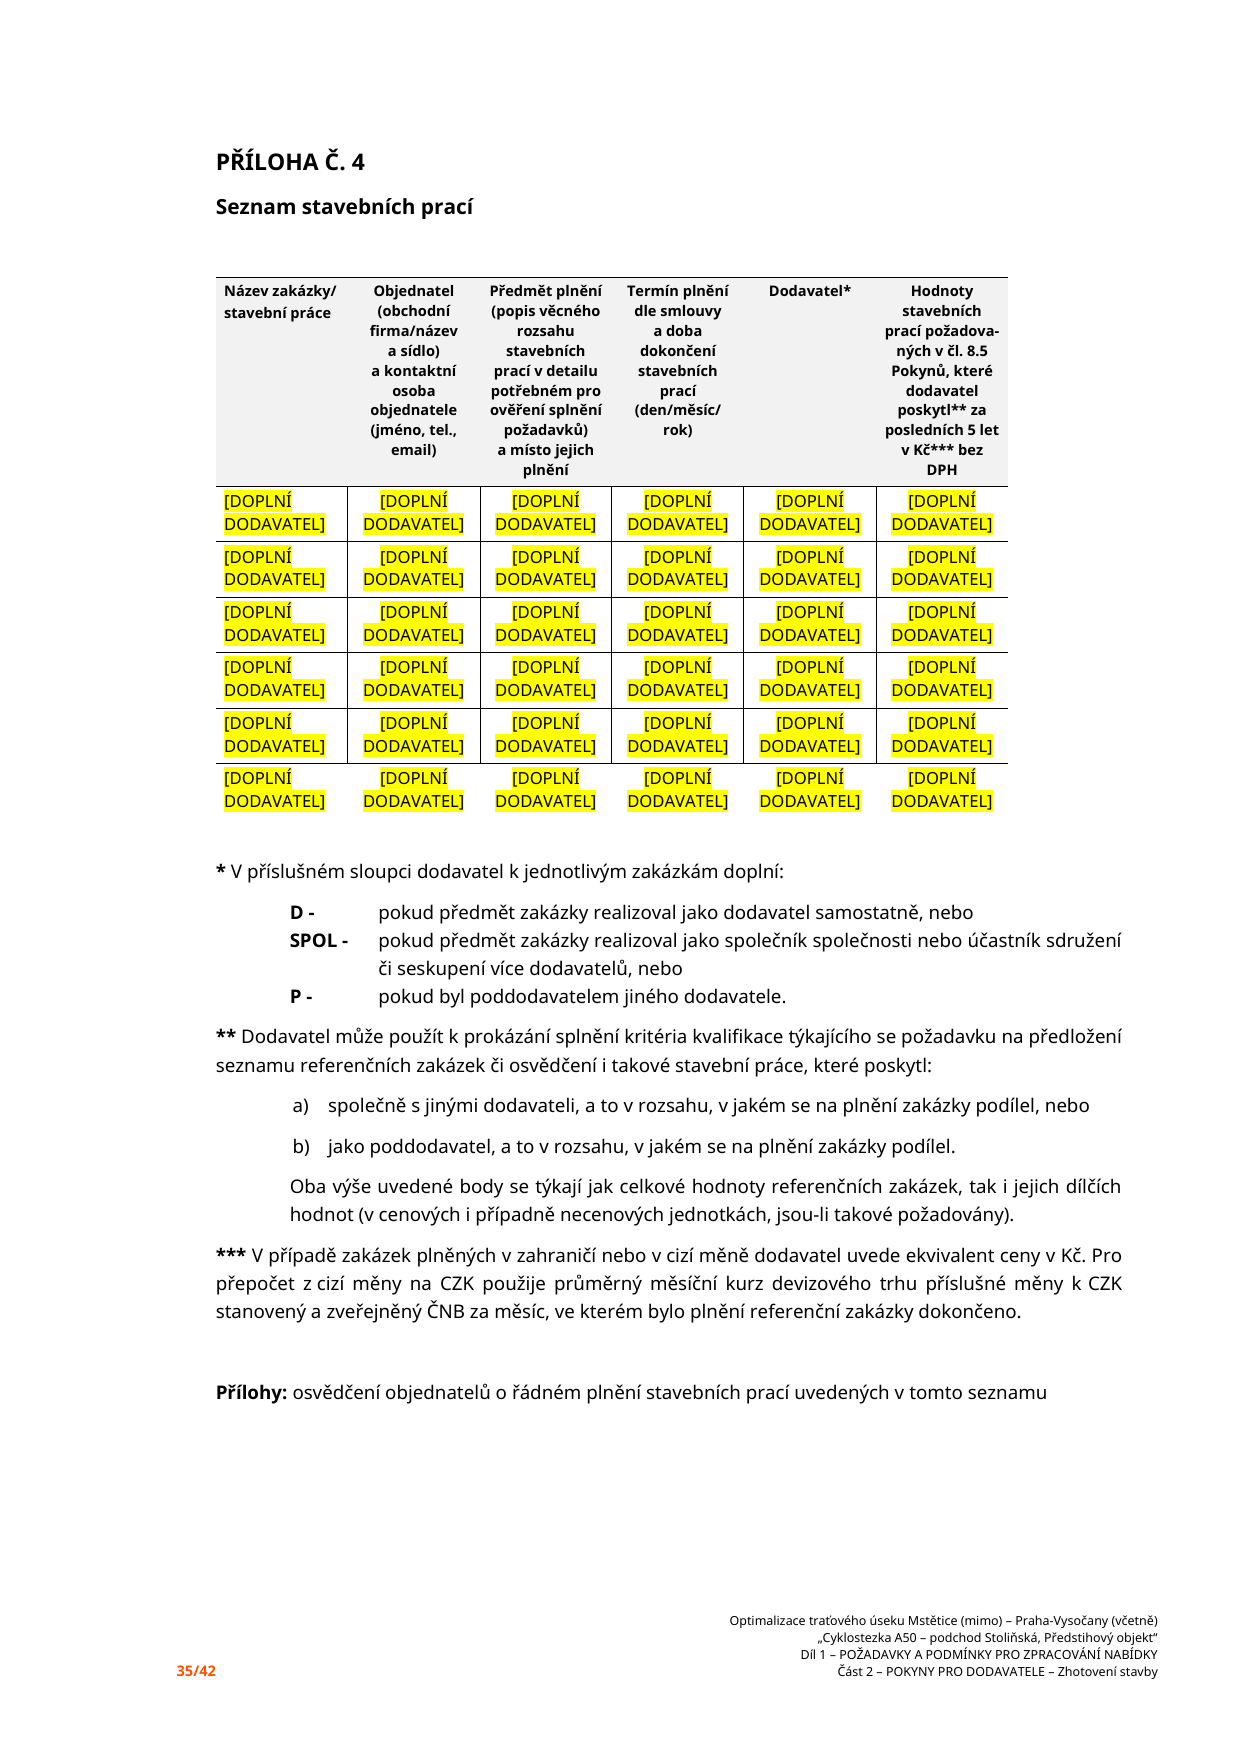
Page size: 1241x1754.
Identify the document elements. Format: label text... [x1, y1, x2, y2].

table_cell [DOPLNÍ DODAVATEL] [612, 764, 744, 818]
table_cell [DOPLNÍ DODAVATEL] [612, 542, 743, 597]
text SPOL - pokud předmět zakázky realizoval jako společník společnosti nebo účastník sdružení či seskupení více dodavatelů, nebo [289, 927, 1122, 981]
table_cell [DOPLNÍ DODAVATEL] [216, 487, 347, 541]
table_cell [DOPLNÍ DODAVATEL] [877, 542, 1008, 597]
table_cell [DOPLNÍ DODAVATEL] [348, 598, 480, 652]
table_header Předmět plnění (popis věcného rozsahu stavebních prací v detailu potřebném pro ověření splnění požadavků) a místo jejich plnění [480, 278, 612, 486]
table_cell [DOPLNÍ DODAVATEL] [744, 542, 876, 597]
table_cell [DOPLNÍ DODAVATEL] [216, 542, 347, 597]
table_cell [DOPLNÍ DODAVATEL] [348, 487, 480, 541]
table_cell [DOPLNÍ DODAVATEL] [216, 598, 347, 652]
table_cell [DOPLNÍ DODAVATEL] [876, 764, 1008, 818]
text Seznam stavebních prací [216, 192, 1122, 221]
text D - pokud předmět zakázky realizoval jako dodavatel samostatně, nebo [289, 899, 1122, 925]
table_cell [DOPLNÍ DODAVATEL] [612, 598, 743, 652]
list společně s jinými dodavateli, a to v rozsahu, v jakém se na plnění zakázky podílel, nebo [292, 1092, 1122, 1118]
table_cell [DOPLNÍ DODAVATEL] [348, 542, 480, 597]
text *** V případě zakázek plněných v zahraničí nebo v cizí měně dodavatel uvede ekvivalent ceny v Kč. Pro přepočet z cizí měny na CZK použije průměrný měsíční kurz devizového trhu příslušné měny k CZK stanovený a zveřejněný ČNB za měsíc, ve kterém bylo plnění referenční zakázky dokončeno. [216, 1242, 1122, 1323]
table_cell [DOPLNÍ DODAVATEL] [612, 709, 743, 763]
table_cell [DOPLNÍ DODAVATEL] [744, 598, 876, 652]
table_cell [DOPLNÍ DODAVATEL] [348, 764, 480, 818]
table_cell [DOPLNÍ DODAVATEL] [744, 764, 876, 818]
table_header Hodnoty stavebních prací požadova- ných v čl. 8.5 Pokynů, které dodavatel poskytl** za posledních 5 let v Kč*** bez DPH [876, 278, 1008, 486]
text P - pokud byl poddodavatelem jiného dodavatele. [289, 983, 1122, 1009]
table_cell [DOPLNÍ DODAVATEL] [348, 709, 480, 763]
table_cell [DOPLNÍ DODAVATEL] [744, 487, 876, 541]
text Oba výše uvedené body se týkají jak celkové hodnoty referenčních zakázek, tak i jejich dílčích hodnot (v cenových i případně necenových jednotkách, jsou-li takové požadovány). [289, 1173, 1122, 1227]
text jako poddodavatel, a to v rozsahu, v jakém se na plnění zakázky podílel. [292, 1133, 1122, 1158]
text Přílohy: osvědčení objednatelů o řádném plnění stavebních prací uvedených v tomto seznamu [216, 1379, 1122, 1404]
table_cell [DOPLNÍ DODAVATEL] [877, 487, 1008, 541]
table_cell [DOPLNÍ DODAVATEL] [348, 653, 480, 707]
table_cell [DOPLNÍ DODAVATEL] [744, 709, 876, 763]
table_header Objednatel (obchodní firma/název a sídlo) a kontaktní osoba objednatele (jméno, tel., email) [348, 278, 480, 486]
table_cell [DOPLNÍ DODAVATEL] [877, 653, 1008, 707]
table_cell [DOPLNÍ DODAVATEL] [877, 598, 1008, 652]
table_cell [DOPLNÍ DODAVATEL] [481, 598, 611, 652]
text Příloha č. 4 [216, 146, 1122, 177]
table_cell [DOPLNÍ DODAVATEL] [481, 653, 611, 707]
text * V příslušném sloupci dodavatel k jednotlivým zakázkám doplní: [216, 859, 1122, 884]
table_cell [DOPLNÍ DODAVATEL] [612, 653, 743, 707]
table_header Termín plnění dle smlouvy a doba dokončení stavebních prací (den/měsíc/ rok) [612, 278, 744, 486]
table_header Dodavatel* [744, 278, 876, 486]
table_cell [DOPLNÍ DODAVATEL] [216, 764, 348, 818]
text ** Dodavatel může použít k prokázání splnění kritéria kvalifikace týkajícího se požadavku na předložení seznamu referenčních zakázek či osvědčení i takové stavební práce, které poskytl: [216, 1024, 1122, 1077]
table_cell [DOPLNÍ DODAVATEL] [481, 542, 611, 597]
table_cell [DOPLNÍ DODAVATEL] [481, 709, 611, 763]
table_cell [DOPLNÍ DODAVATEL] [480, 764, 612, 818]
table_cell [DOPLNÍ DODAVATEL] [216, 653, 347, 707]
table_cell [DOPLNÍ DODAVATEL] [481, 487, 611, 541]
table_cell [DOPLNÍ DODAVATEL] [877, 709, 1008, 763]
table_cell [DOPLNÍ DODAVATEL] [744, 653, 876, 707]
table_cell [DOPLNÍ DODAVATEL] [612, 487, 743, 541]
table_cell [DOPLNÍ DODAVATEL] [216, 709, 347, 763]
table_header Název zakázky/ stavební práce [216, 278, 348, 486]
